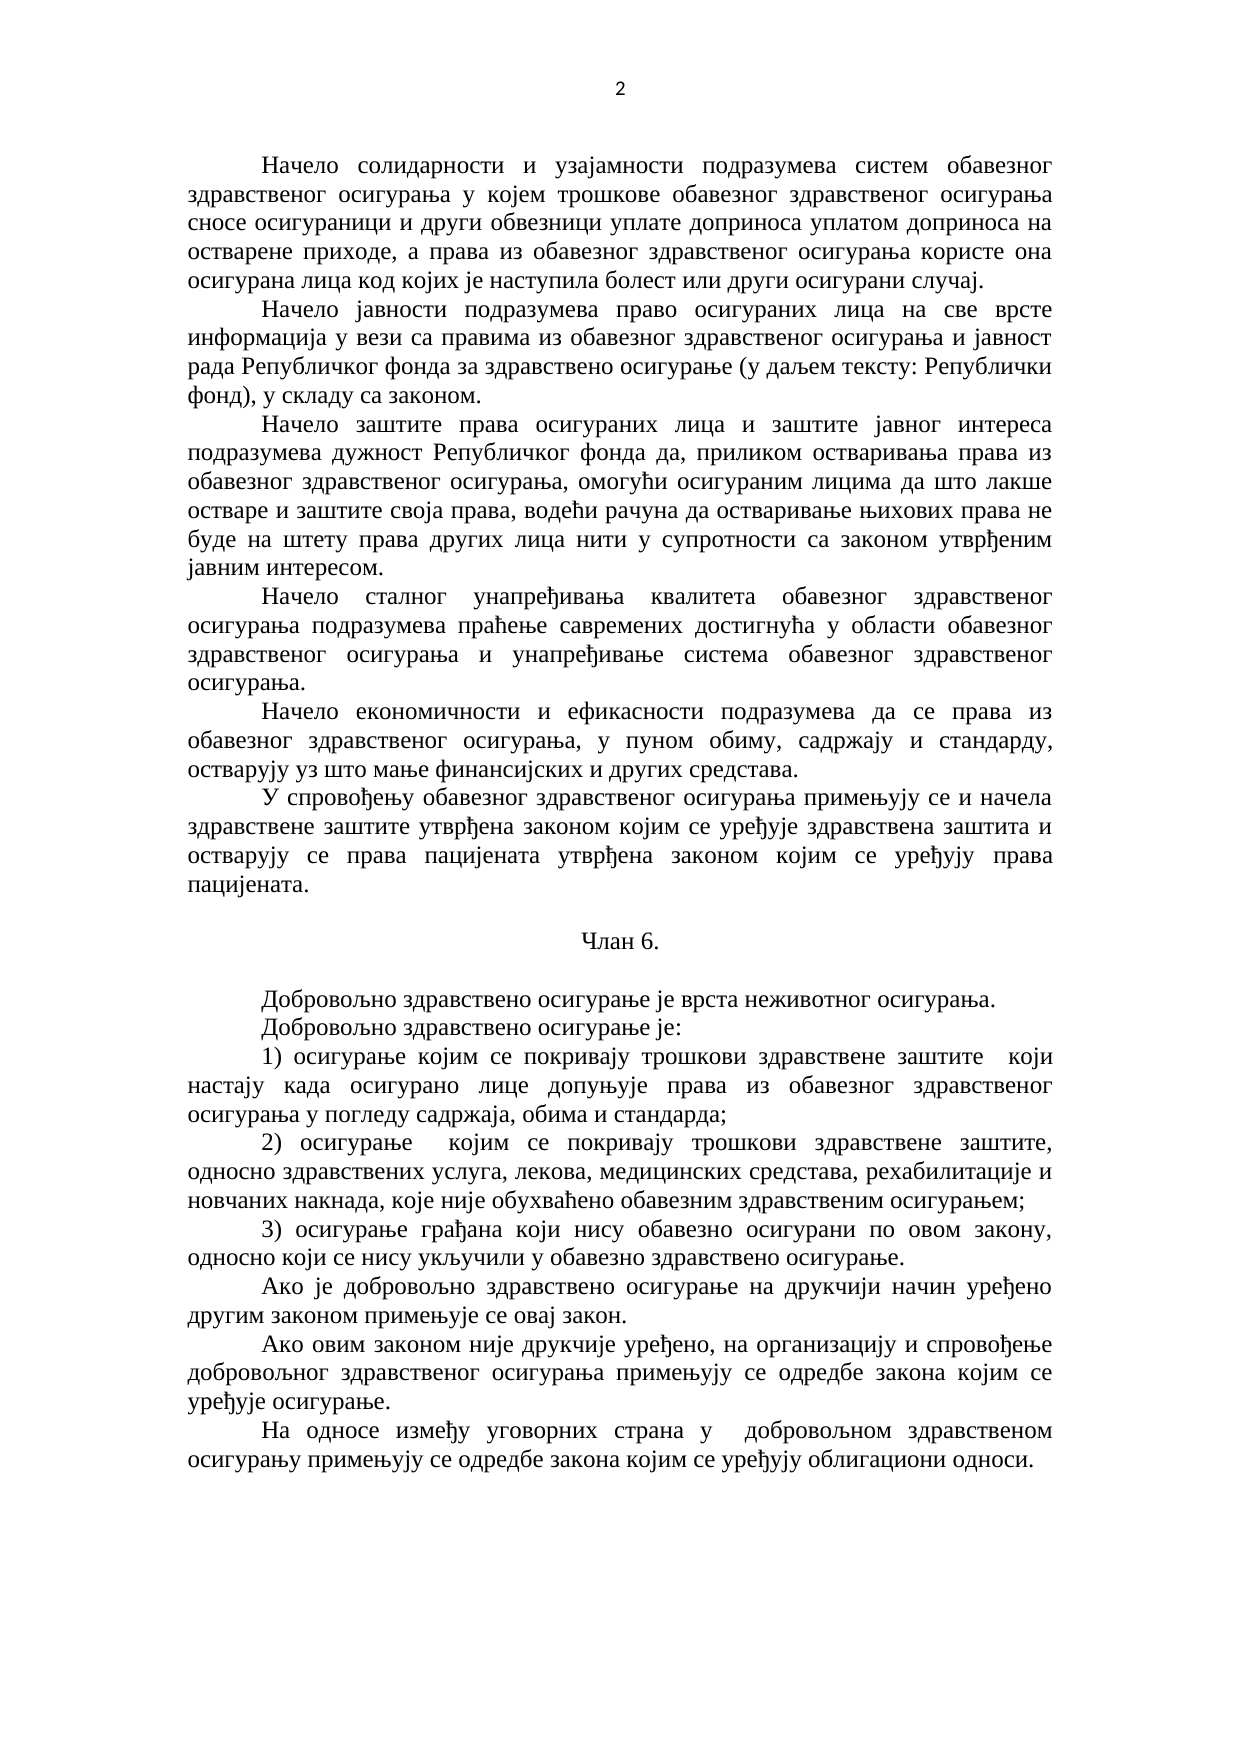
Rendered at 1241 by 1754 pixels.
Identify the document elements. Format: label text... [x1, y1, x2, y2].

text Начело сталног унапређивања квалитета обавезног здравственог осигурања подразумева праћење савремених достигнућа у области обавезног здравственог осигурања и унапређивање система обавезног здравственог осигурања. [187, 581, 1053, 696]
text 1) осигурање којим се покривају трошкови здравствене заштите који настају када осигурано лице допуњује права из обавезног здравственог осигурања у погледу садржаја, обима и стандарда; [187, 1041, 1053, 1127]
text Ако овим законом није друкчије уређено, на организацију и спровођење добровољног здравственог осигурања примењују се одредбе закона којим се уређује осигурање. [187, 1329, 1053, 1415]
text Ако је добровољно здравствено осигурање на друкчији начин уређено другим законом примењује се овај закон. [187, 1271, 1053, 1329]
text У спровођењу обавезног здравственог осигурања примењују се и начела здравствене заштите утврђена законом којим се уређује здравствена заштита и остварују се права пацијената утврђена законом којим се уређују права пацијената. [187, 782, 1053, 897]
text Добровољно здравствено осигурање је: [187, 1012, 1053, 1041]
text Члан 6. [187, 926, 1053, 955]
text 3) осигурање грађана који нису обавезно осигурани по овом закону, односно који се нису укључили у обавезно здравствено осигурање. [187, 1214, 1053, 1271]
text Начело економичности и ефикасности подразумева да се права из обавезног здравственог осигурања, у пуном обиму, садржају и стандарду, остварују уз што мање финансијских и других средстава. [187, 696, 1053, 782]
text Добровољно здравствено осигурање је врста неживотног осигурања. [187, 984, 1053, 1012]
text 2) осигурање којим се покривају трошкови здравствене заштите, односно здравствених услуга, лекова, медицинских средстава, рехабилитације и новчаних накнада, које није обухваћено обавезним здравственим осигурањем; [187, 1127, 1053, 1214]
text На односе између уговорних страна у добровољном здравственом осигурању примењују се одредбе закона којим се уређују облигациони односи. [187, 1415, 1053, 1472]
text Начело јавности подразумева право осигураних лица на све врсте информација у вези са правима из обавезног здравственог осигурања и јавност рада Републичког фонда за здравствено осигурање (у даљем тексту: Републички фонд), у складу са законом. [187, 294, 1053, 409]
text Начело заштите права осигураних лица и заштите јавног интереса подразумева дужност Републичког фонда да, приликом остваривања права из обавезног здравственог осигурања, омогући осигураним лицима да што лакше остваре и заштите своја права, водећи рачуна да остваривање њихових права не буде на штету права других лица нити у супротности са законом утврђеним јавним интересом. [187, 409, 1053, 581]
text Начело солидарности и узајамности подразумева систем обавезног здравственог осигурања у којем трошкове обавезног здравственог осигурања сносе осигураници и други обвезници уплате доприноса уплатом доприноса на остварене приходе, а права из обавезног здравственог осигурања користе она осигурана лица код којих је наступила болест или други осигурани случај. [187, 150, 1053, 294]
